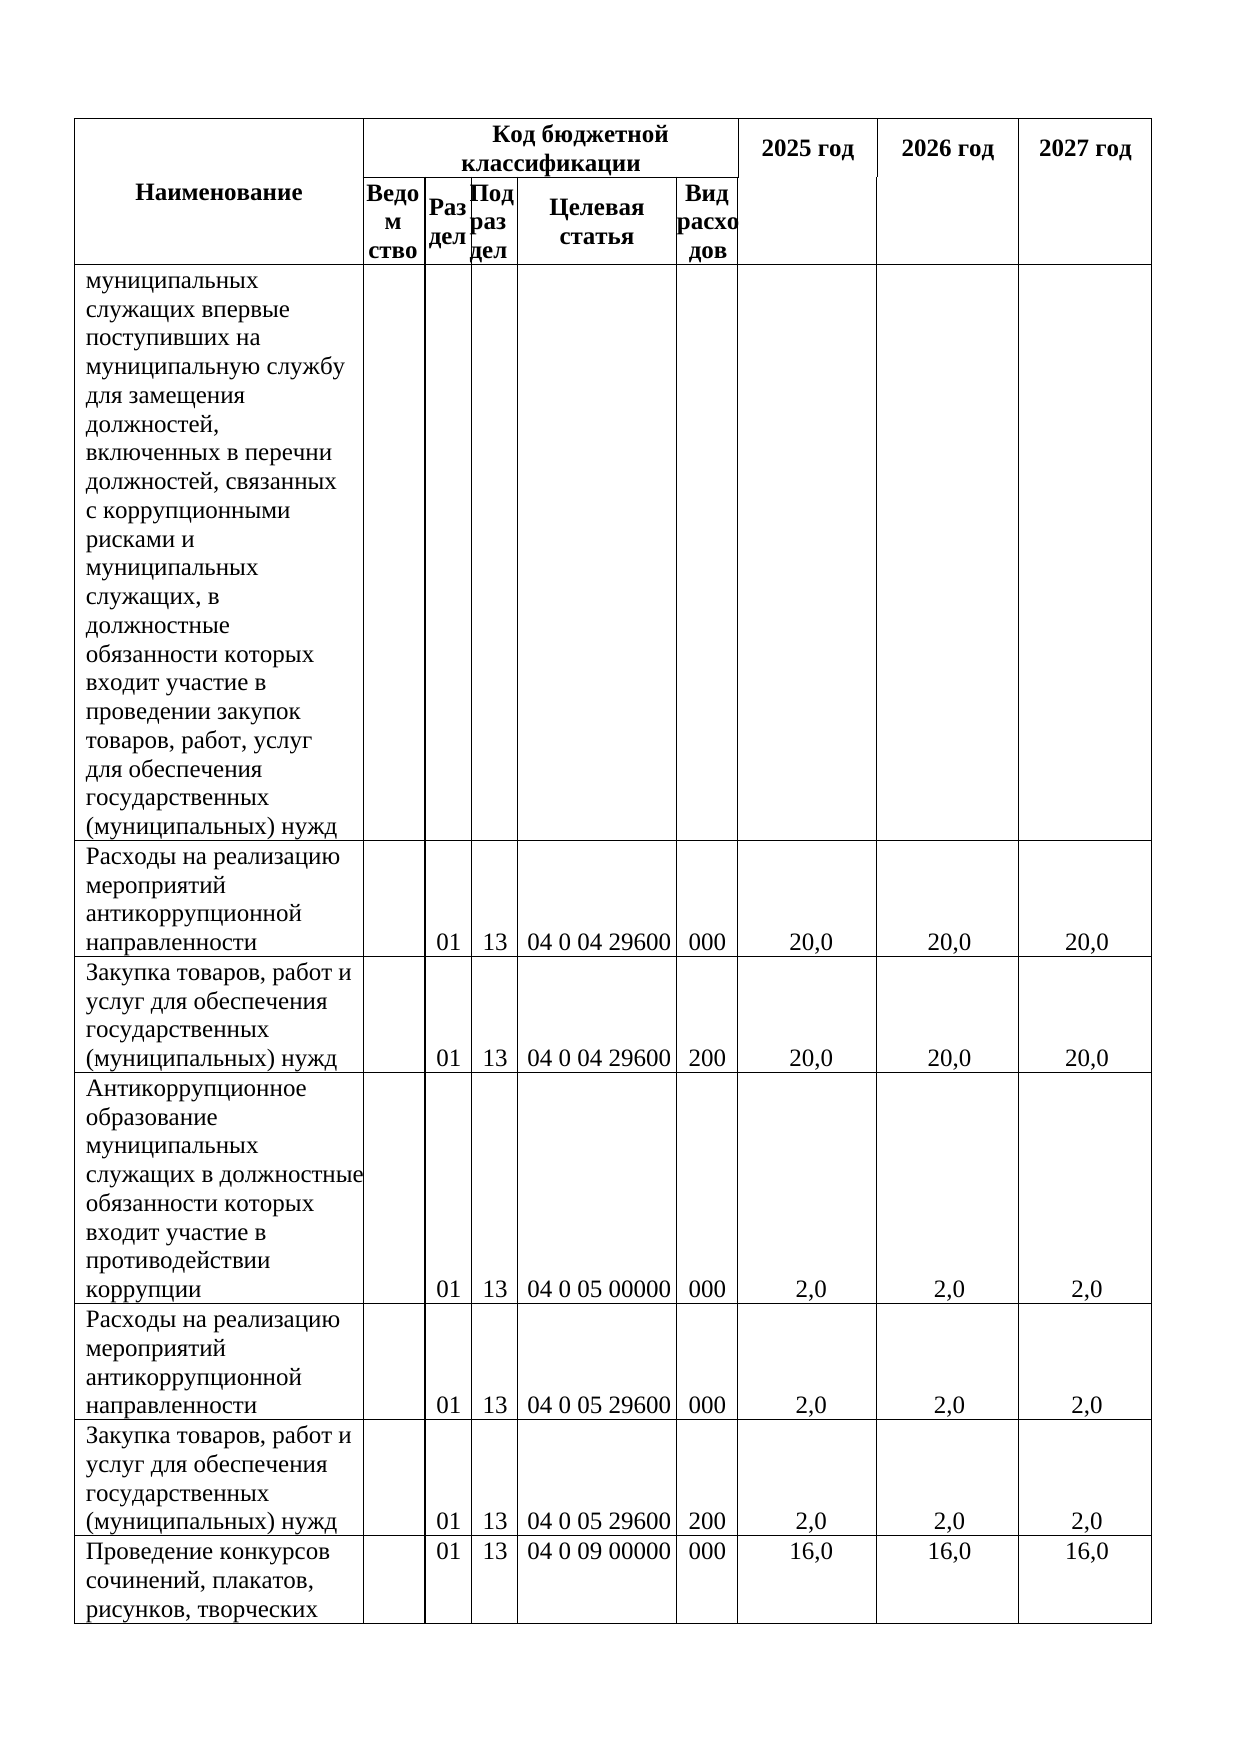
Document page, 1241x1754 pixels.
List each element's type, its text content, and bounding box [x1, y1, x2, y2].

table_cell Раз дел [426, 178, 471, 264]
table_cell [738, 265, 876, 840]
table_header 2026 год [878, 119, 1018, 177]
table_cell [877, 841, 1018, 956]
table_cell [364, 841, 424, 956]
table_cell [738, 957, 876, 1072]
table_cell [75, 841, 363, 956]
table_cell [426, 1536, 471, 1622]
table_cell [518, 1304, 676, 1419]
table_header 2027 год [1019, 119, 1151, 177]
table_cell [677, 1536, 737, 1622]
table_cell [877, 177, 1018, 264]
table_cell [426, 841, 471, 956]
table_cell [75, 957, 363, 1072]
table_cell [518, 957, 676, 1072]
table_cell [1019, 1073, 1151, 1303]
table_cell [1019, 177, 1151, 264]
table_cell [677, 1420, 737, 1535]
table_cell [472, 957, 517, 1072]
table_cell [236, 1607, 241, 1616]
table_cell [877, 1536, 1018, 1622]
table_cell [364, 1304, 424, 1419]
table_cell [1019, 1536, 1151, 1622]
table_cell Целевая статья [518, 178, 676, 264]
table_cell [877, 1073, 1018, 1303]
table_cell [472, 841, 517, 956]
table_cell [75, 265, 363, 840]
table_header Код бюджетной классификации [364, 119, 738, 177]
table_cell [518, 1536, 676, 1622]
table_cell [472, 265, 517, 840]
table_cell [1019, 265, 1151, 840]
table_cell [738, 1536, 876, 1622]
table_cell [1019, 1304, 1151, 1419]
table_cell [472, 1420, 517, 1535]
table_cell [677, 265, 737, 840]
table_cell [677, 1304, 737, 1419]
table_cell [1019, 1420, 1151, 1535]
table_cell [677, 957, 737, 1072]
table_header 2025 год [739, 119, 877, 177]
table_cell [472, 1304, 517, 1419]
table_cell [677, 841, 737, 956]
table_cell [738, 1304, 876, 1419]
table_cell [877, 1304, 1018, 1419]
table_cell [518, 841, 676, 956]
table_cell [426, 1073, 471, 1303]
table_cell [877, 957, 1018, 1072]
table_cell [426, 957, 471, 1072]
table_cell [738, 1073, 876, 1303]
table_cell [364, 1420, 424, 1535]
table_header Наименование [75, 119, 363, 264]
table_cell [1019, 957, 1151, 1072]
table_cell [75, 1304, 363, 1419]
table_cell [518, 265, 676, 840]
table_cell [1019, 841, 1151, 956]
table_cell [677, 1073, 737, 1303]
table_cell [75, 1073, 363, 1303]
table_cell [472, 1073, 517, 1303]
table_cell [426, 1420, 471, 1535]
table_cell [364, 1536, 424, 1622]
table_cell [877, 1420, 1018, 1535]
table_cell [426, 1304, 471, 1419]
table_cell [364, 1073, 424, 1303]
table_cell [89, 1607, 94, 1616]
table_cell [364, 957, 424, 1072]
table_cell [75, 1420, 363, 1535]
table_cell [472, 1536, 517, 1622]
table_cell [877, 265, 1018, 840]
table_cell Ведом ство [364, 178, 424, 264]
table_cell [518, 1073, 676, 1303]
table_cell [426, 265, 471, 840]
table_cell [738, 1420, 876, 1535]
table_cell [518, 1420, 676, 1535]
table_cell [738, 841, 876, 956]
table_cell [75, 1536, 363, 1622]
table_cell [738, 177, 876, 264]
table_cell Вид расходов [677, 178, 737, 264]
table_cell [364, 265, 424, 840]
table_cell Под раз дел [472, 178, 517, 264]
